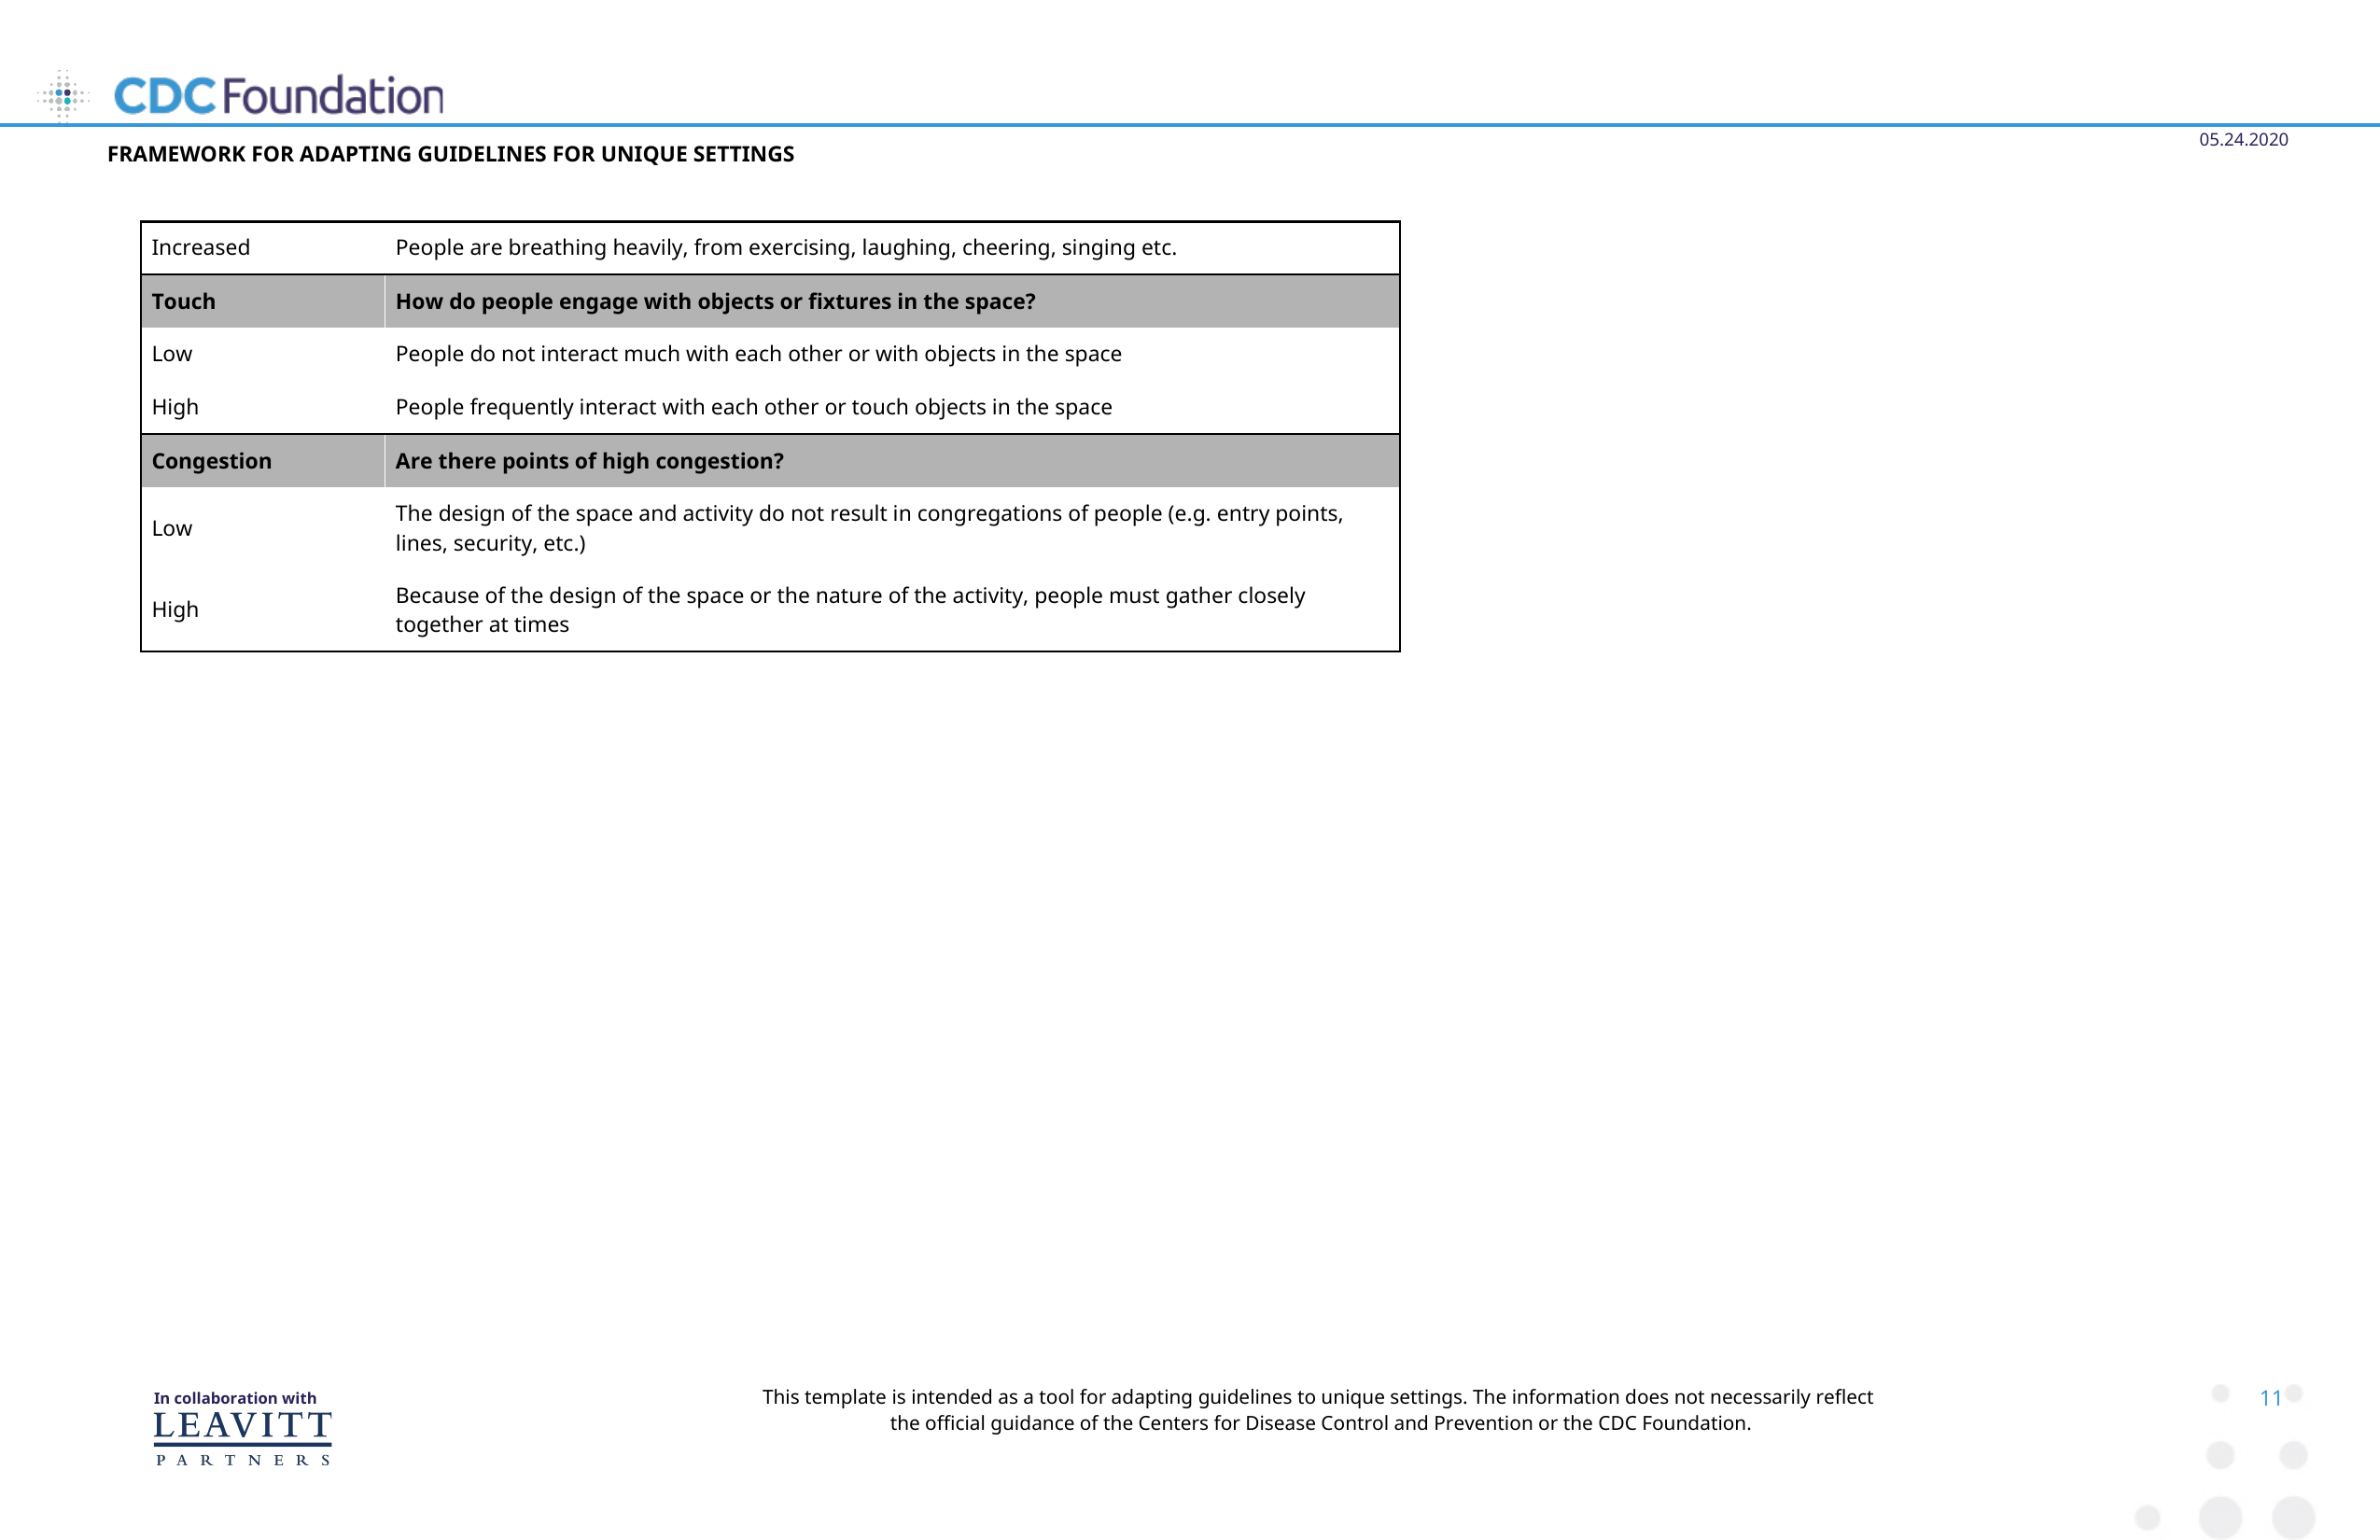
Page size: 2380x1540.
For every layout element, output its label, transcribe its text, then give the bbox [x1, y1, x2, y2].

table_cell Low [142, 328, 385, 380]
table_cell Are there points of high congestion? [385, 435, 1399, 487]
table_cell People do not interact much with each other or with objects in the space [385, 328, 1399, 380]
table_cell People are breathing heavily, from exercising, laughing, cheering, singing etc. [385, 223, 1399, 273]
picture [153, 1412, 332, 1465]
table_cell High [142, 568, 385, 651]
table_cell Increased [142, 223, 385, 273]
picture [2012, 1383, 2327, 1540]
table_cell How do people engage with objects or fixtures in the space? [385, 275, 1399, 328]
table_cell Low [142, 487, 385, 568]
table_cell People frequently interact with each other or touch objects in the space [385, 380, 1399, 432]
table_cell Touch [142, 275, 385, 328]
table_cell Congestion [142, 435, 385, 487]
table_cell The design of the space and activity do not result in congregations of people (e.g. entry points, lines, security, etc.) [385, 487, 1399, 568]
table_cell Because of the design of the space or the nature of the activity, people must gather closely together at times [385, 568, 1399, 651]
table_cell High [142, 380, 385, 432]
